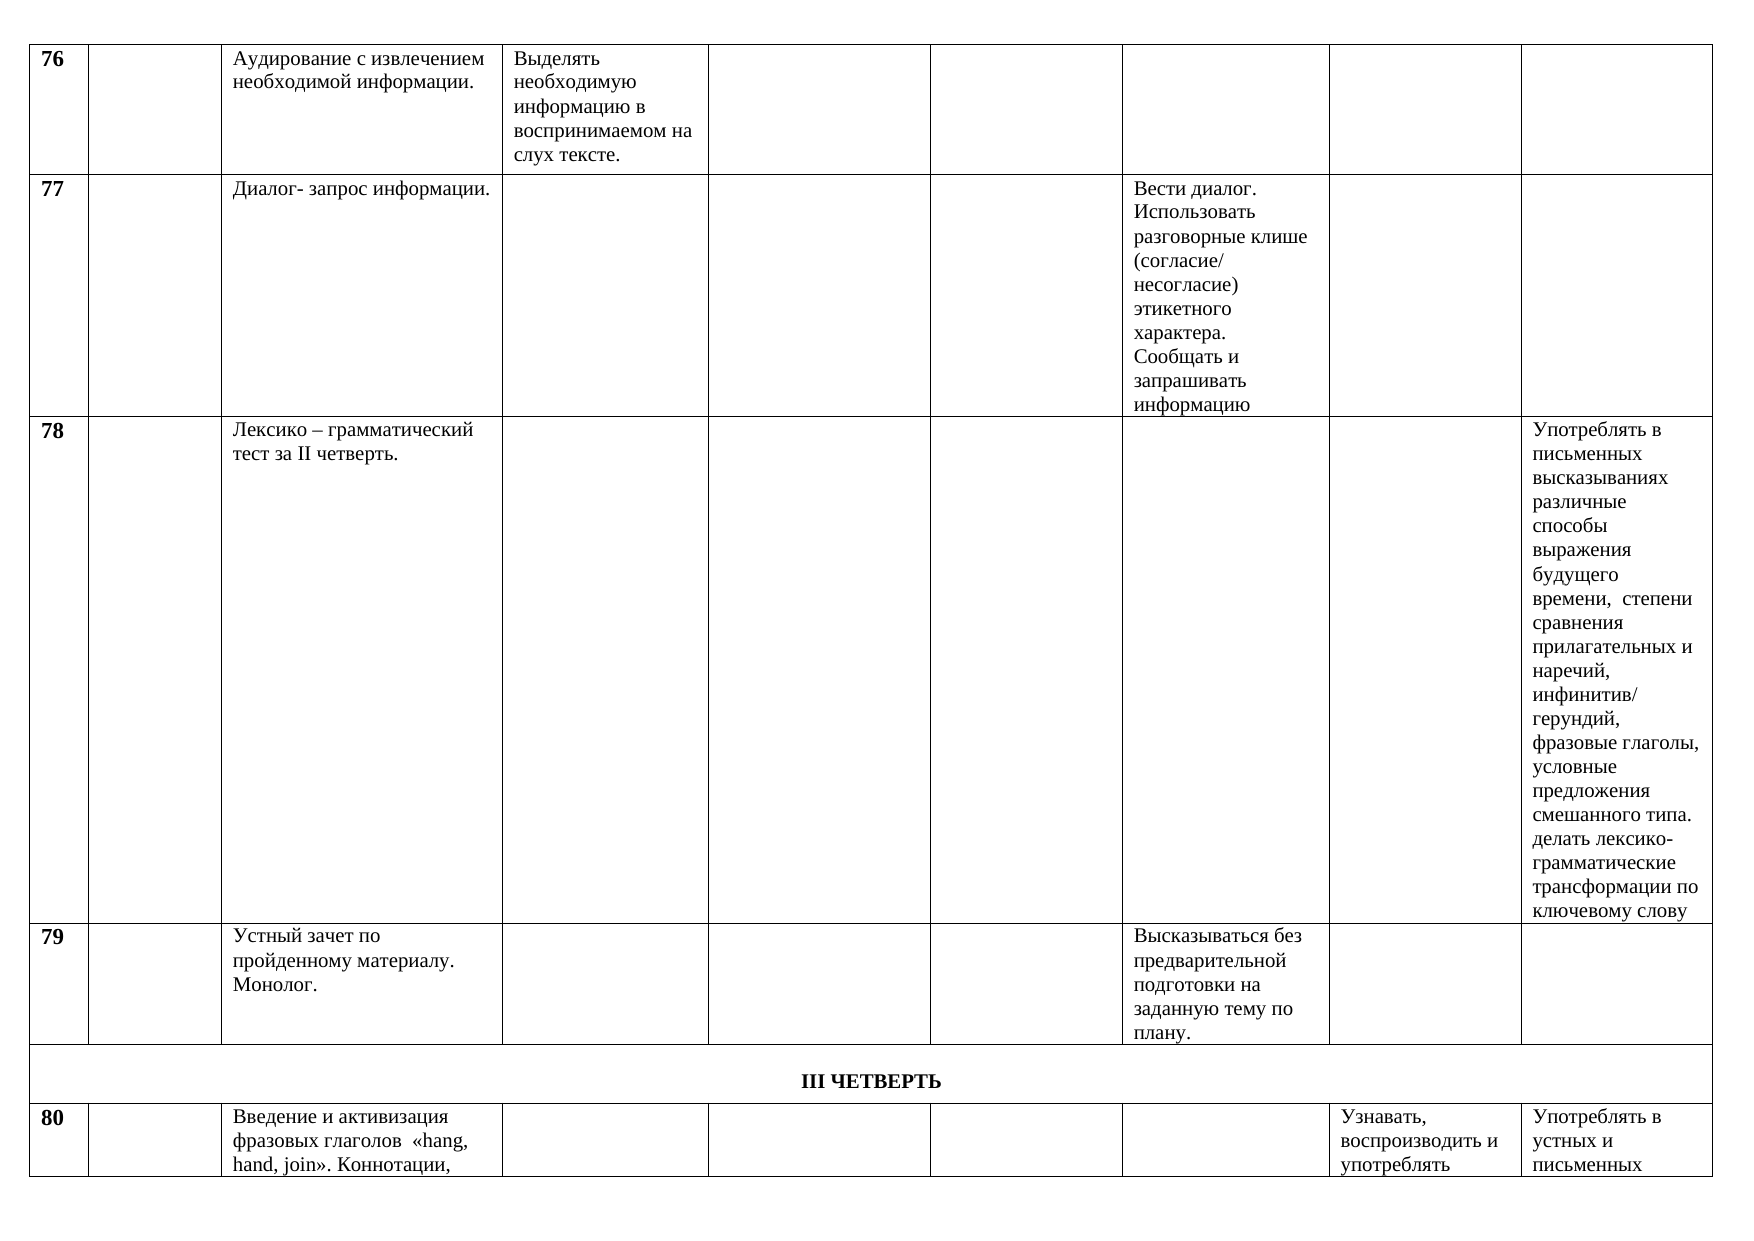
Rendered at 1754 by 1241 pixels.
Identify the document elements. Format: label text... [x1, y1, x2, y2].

table_cell Высказываться без предварительной подготовки на заданную тему по плану. [1123, 924, 1329, 1044]
table_cell [1522, 924, 1712, 1044]
table_cell [931, 924, 1122, 1044]
table_cell 77 [30, 175, 88, 416]
table_cell 78 [30, 417, 88, 922]
table_cell III ЧЕТВЕРТЬ [30, 1045, 1712, 1103]
table_cell [503, 924, 708, 1044]
table_cell [931, 175, 1122, 416]
table_cell [1123, 45, 1329, 174]
table_cell [709, 417, 930, 922]
table_cell [89, 417, 221, 922]
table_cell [222, 1104, 502, 1176]
table_cell [709, 924, 930, 1044]
table_cell [503, 417, 708, 922]
table_cell Устный зачет по пройденному материалу. Монолог. [222, 924, 502, 1044]
table_cell [89, 924, 221, 1044]
table_cell Диалог- запрос информации. [222, 175, 502, 416]
table_cell [931, 45, 1122, 174]
table_cell [1522, 45, 1712, 174]
table_cell [89, 45, 221, 174]
table_cell [1522, 175, 1712, 416]
table_cell [709, 1104, 930, 1176]
table_cell [931, 1104, 1122, 1176]
table_cell [931, 417, 1122, 922]
table_cell [709, 45, 930, 174]
table_cell [1123, 1104, 1329, 1176]
table_cell 80 [30, 1104, 88, 1176]
table_cell 76 [30, 45, 88, 174]
table_cell Аудирование с извлечением необходимой информации. [222, 45, 502, 174]
table_cell [89, 1104, 221, 1176]
table_cell 79 [30, 924, 88, 1044]
table_cell [1123, 417, 1329, 922]
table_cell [1330, 1104, 1521, 1176]
table_cell [1330, 45, 1521, 174]
table_cell [1330, 924, 1521, 1044]
table_cell [709, 175, 930, 416]
table_cell Употреблять в письменных высказываниях различные способы выражения будущего времени, степени сравнения прилагательных и наречий, инфинитив/ герундий, фразовые глаголы, условные предложения смешанного типа. делать лексико-грамматические трансформации по ключевому слову [1522, 417, 1712, 922]
table_cell [503, 1104, 708, 1176]
table_cell [89, 175, 221, 416]
table_cell Выделять необходимую информацию в воспринимаемом на слух тексте. [503, 45, 708, 174]
table_cell Вести диалог. Использовать разговорные клише (согласие/ несогласие) этикетного характера. Сообщать и запрашивать информацию [1123, 175, 1329, 416]
table_cell [503, 175, 708, 416]
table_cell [1522, 1104, 1712, 1176]
table_cell Лексико – грамматический тест за II четверть. [222, 417, 502, 922]
table_cell [1330, 175, 1521, 416]
table_cell [1330, 417, 1521, 922]
